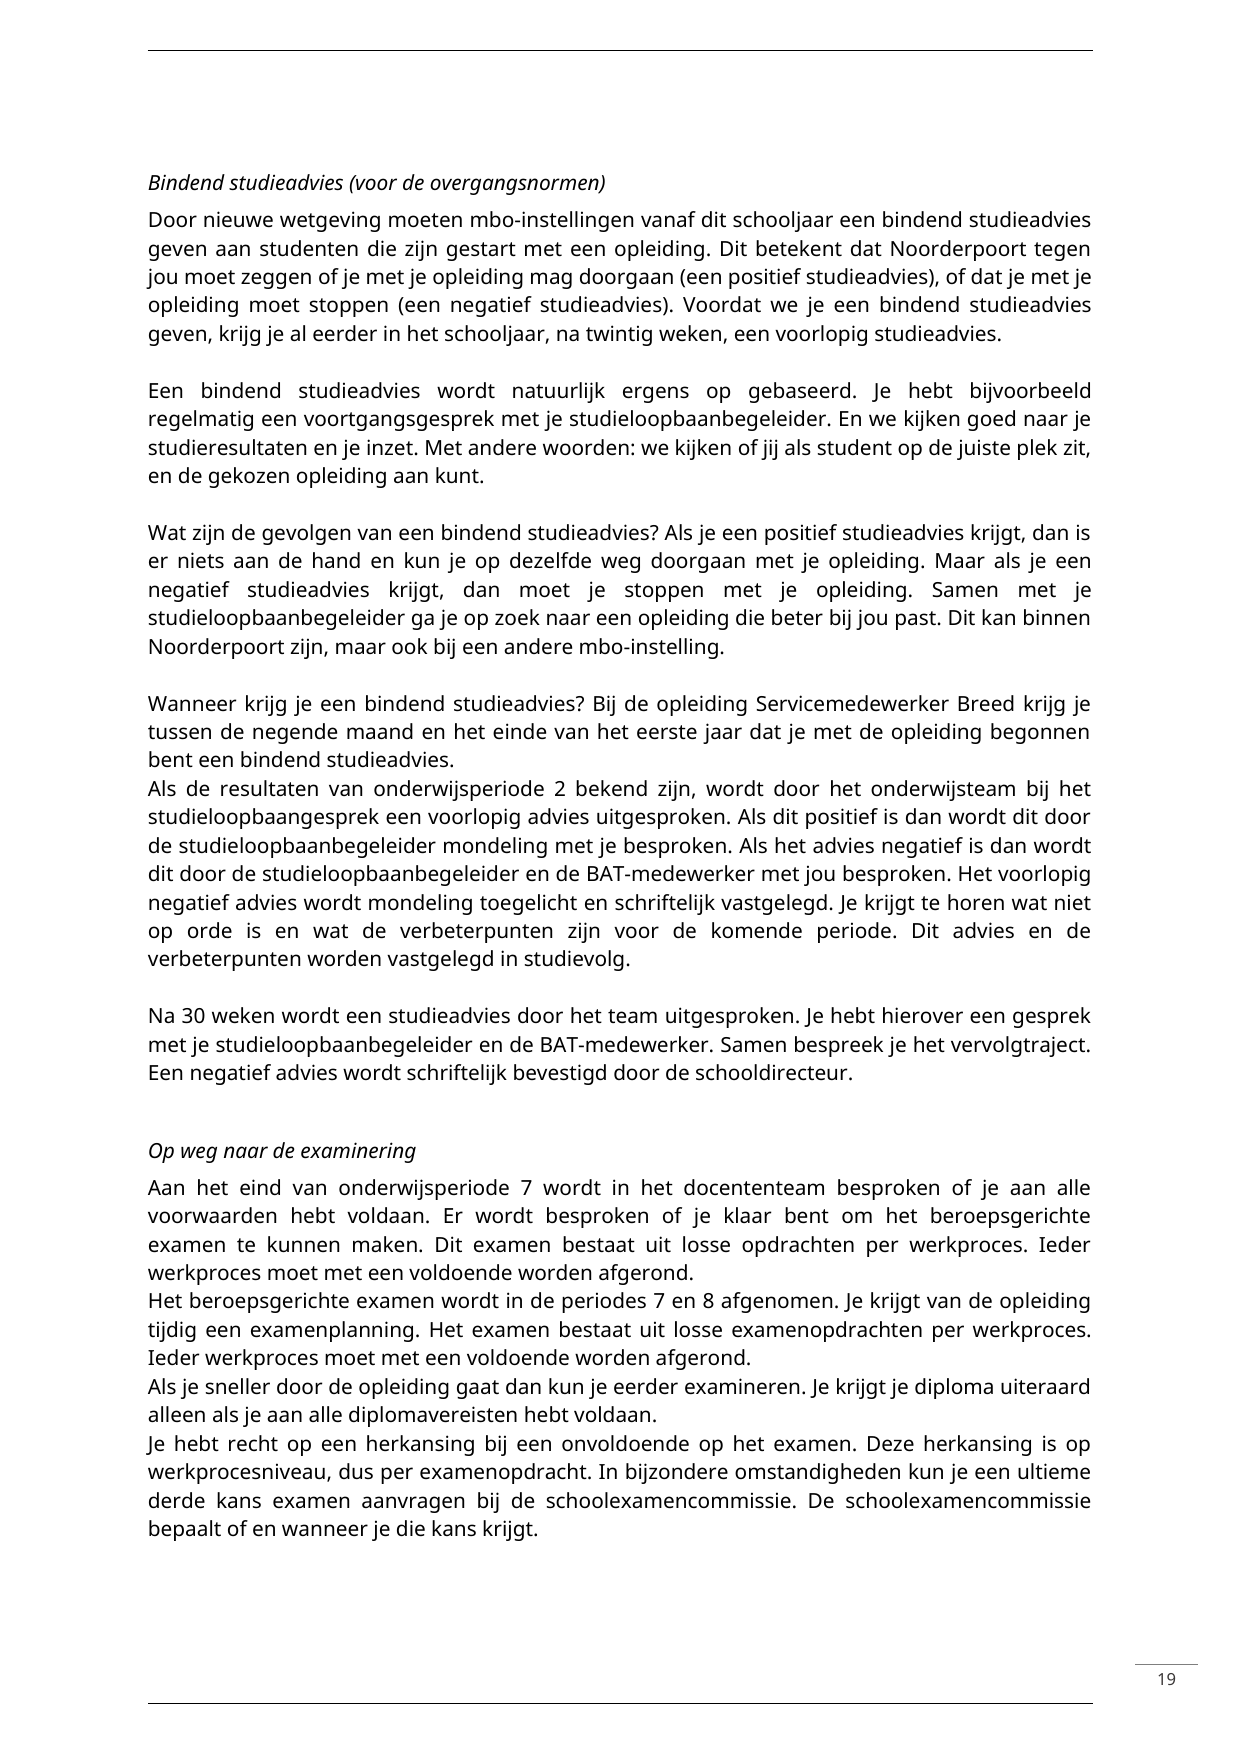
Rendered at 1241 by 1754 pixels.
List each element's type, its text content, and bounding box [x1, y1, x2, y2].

subtitle Op weg naar de examinering [148, 1136, 1093, 1164]
subtitle Bindend studieadvies (voor de overgangsnormen) [148, 168, 1093, 197]
text Door nieuwe wetgeving moeten mbo-instellingen vanaf dit schooljaar een bindend studieadvies geven aan studenten die zijn gestart met een opleiding. Dit betekent dat Noorderpoort tegen jou moet zeggen of je met je opleiding mag doorgaan (een positief studieadvies), of dat je met je opleiding moet stoppen (een negatief studieadvies). Voordat we je een bindend studieadvies geven, krijg je al eerder in het schooljaar, na twintig weken, een voorlopig studieadvies. [148, 205, 1093, 347]
text Wat zijn de gevolgen van een bindend studieadvies? Als je een positief studieadvies krijgt, dan is er niets aan de hand en kun je op dezelfde weg doorgaan met je opleiding. Maar als je een negatief studieadvies krijgt, dan moet je stoppen met je opleiding. Samen met je studieloopbaanbegeleider ga je op zoek naar een opleiding die beter bij jou past. Dit kan binnen Noorderpoort zijn, maar ook bij een andere mbo-instelling. [148, 518, 1093, 660]
text Wanneer krijg je een bindend studieadvies? Bij de opleiding Servicemedewerker Breed krijg je tussen de negende maand en het einde van het eerste jaar dat je met de opleiding begonnen bent een bindend studieadvies. [148, 689, 1093, 774]
text Een bindend studieadvies wordt natuurlijk ergens op gebaseerd. Je hebt bijvoorbeeld regelmatig een voortgangsgesprek met je studieloopbaanbegeleider. En we kijken goed naar je studieresultaten en je inzet. Met andere woorden: we kijken of jij als student op de juiste plek zit, en de gekozen opleiding aan kunt. [148, 376, 1093, 489]
text Het beroepsgerichte examen wordt in de periodes 7 en 8 afgenomen. Je krijgt van de opleiding tijdig een examenplanning. Het examen bestaat uit losse examenopdrachten per werkproces. Ieder werkproces moet met een voldoende worden afgerond. [148, 1287, 1093, 1372]
text Aan het eind van onderwijsperiode 7 wordt in het docententeam besproken of je aan alle voorwaarden hebt voldaan. Er wordt besproken of je klaar bent om het beroepsgerichte examen te kunnen maken. Dit examen bestaat uit losse opdrachten per werkproces. Ieder werkproces moet met een voldoende worden afgerond. [148, 1173, 1093, 1287]
text Als de resultaten van onderwijsperiode 2 bekend zijn, wordt door het onderwijsteam bij het studieloopbaangesprek een voorlopig advies uitgesproken. Als dit positief is dan wordt dit door de studieloopbaanbegeleider mondeling met je besproken. Als het advies negatief is dan wordt dit door de studieloopbaanbegeleider en de BAT-medewerker met jou besproken. Het voorlopig negatief advies wordt mondeling toegelicht en schriftelijk vastgelegd. Je krijgt te horen wat niet op orde is en wat de verbeterpunten zijn voor de komende periode. Dit advies en de verbeterpunten worden vastgelegd in studievolg. [148, 774, 1093, 973]
text Je hebt recht op een herkansing bij een onvoldoende op het examen. Deze herkansing is op werkprocesniveau, dus per examenopdracht. In bijzondere omstandigheden kun je een ultieme derde kans examen aanvragen bij de schoolexamencommissie. De schoolexamencommissie bepaalt of en wanneer je die kans krijgt. [148, 1429, 1093, 1543]
text Als je sneller door de opleiding gaat dan kun je eerder examineren. Je krijgt je diploma uiteraard alleen als je aan alle diplomavereisten hebt voldaan. [148, 1372, 1093, 1429]
text Na 30 weken wordt een studieadvies door het team uitgesproken. Je hebt hierover een gesprek met je studieloopbaanbegeleider en de BAT-medewerker. Samen bespreek je het vervolgtraject. Een negatief advies wordt schriftelijk bevestigd door de schooldirecteur. [148, 1001, 1093, 1087]
